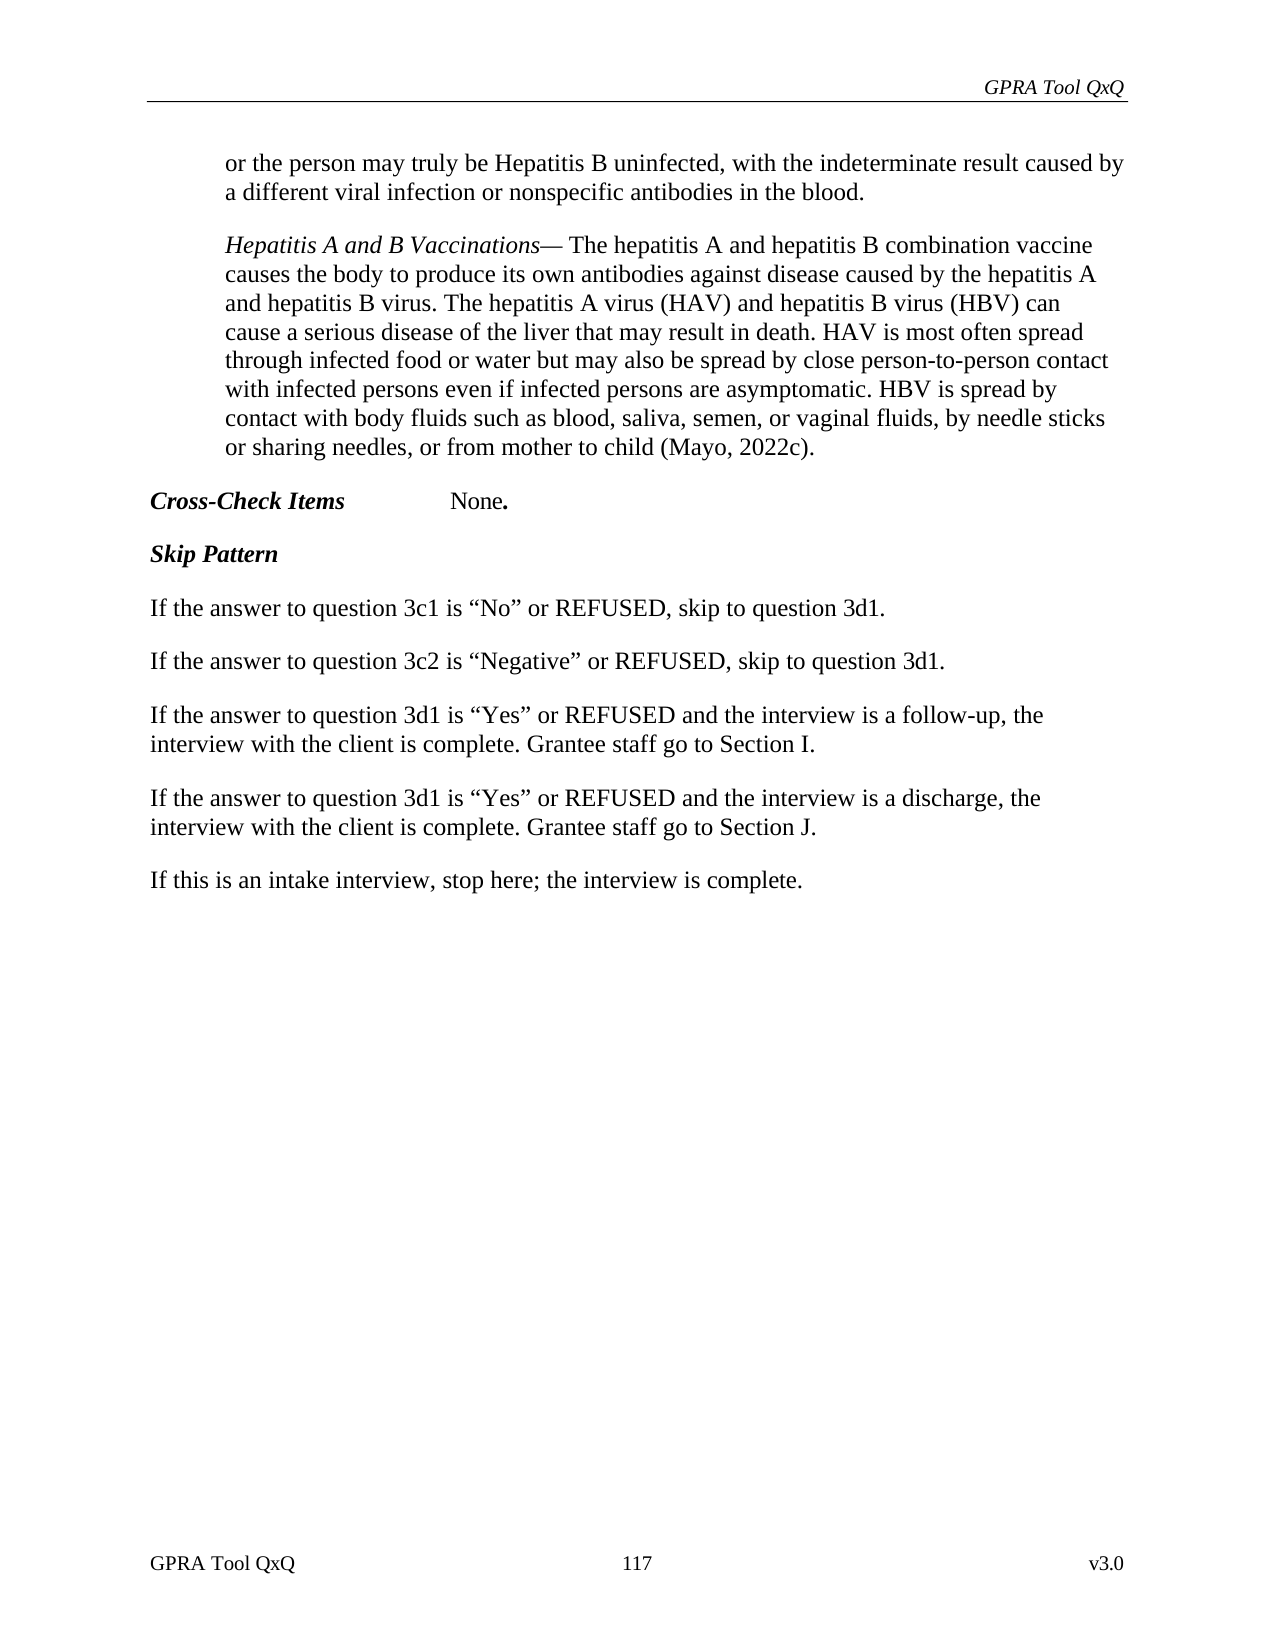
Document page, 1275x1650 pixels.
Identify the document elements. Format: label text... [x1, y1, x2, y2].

text or the person may truly be Hepatitis B uninfected, with the indeterminate result caused by a different viral infection or nonspecific antibodies in the blood. [225, 148, 1125, 206]
text If the answer to question 3c1 is “No” or REFUSED, skip to question 3d1. [150, 593, 1156, 621]
text If this is an intake interview, stop here; the interview is complete. [150, 866, 1156, 894]
text Hepatitis A and B Vaccinations— The hepatitis A and hepatitis B combination vaccine causes the body to produce its own antibodies against disease caused by the hepatitis A and hepatitis B virus. The hepatitis A virus (HAV) and hepatitis B virus (HBV) can cause a serious disease of the liver that may result in death. HAV is most often spread through infected food or water but may also be spread by close person-to-person contact with infected persons even if infected persons are asymptomatic. HBV is spread by contact with body fluids such as blood, saliva, semen, or vaginal fluids, by needle sticks or sharing needles, or from mother to child (Mayo, 2022c). [225, 231, 1121, 461]
text If the answer to question 3d1 is “Yes” or REFUSED and the interview is a follow-up, the interview with the client is complete. Grantee staff go to Section I. [150, 700, 1121, 758]
subtitle Cross-Check Items None. Skip Pattern [150, 486, 511, 568]
text If the answer to question 3c2 is “Negative” or REFUSED, skip to question 3d1. [150, 646, 1156, 675]
text If the answer to question 3d1 is “Yes” or REFUSED and the interview is a discharge, the interview with the client is complete. Grantee staff go to Section J. [150, 783, 1121, 840]
